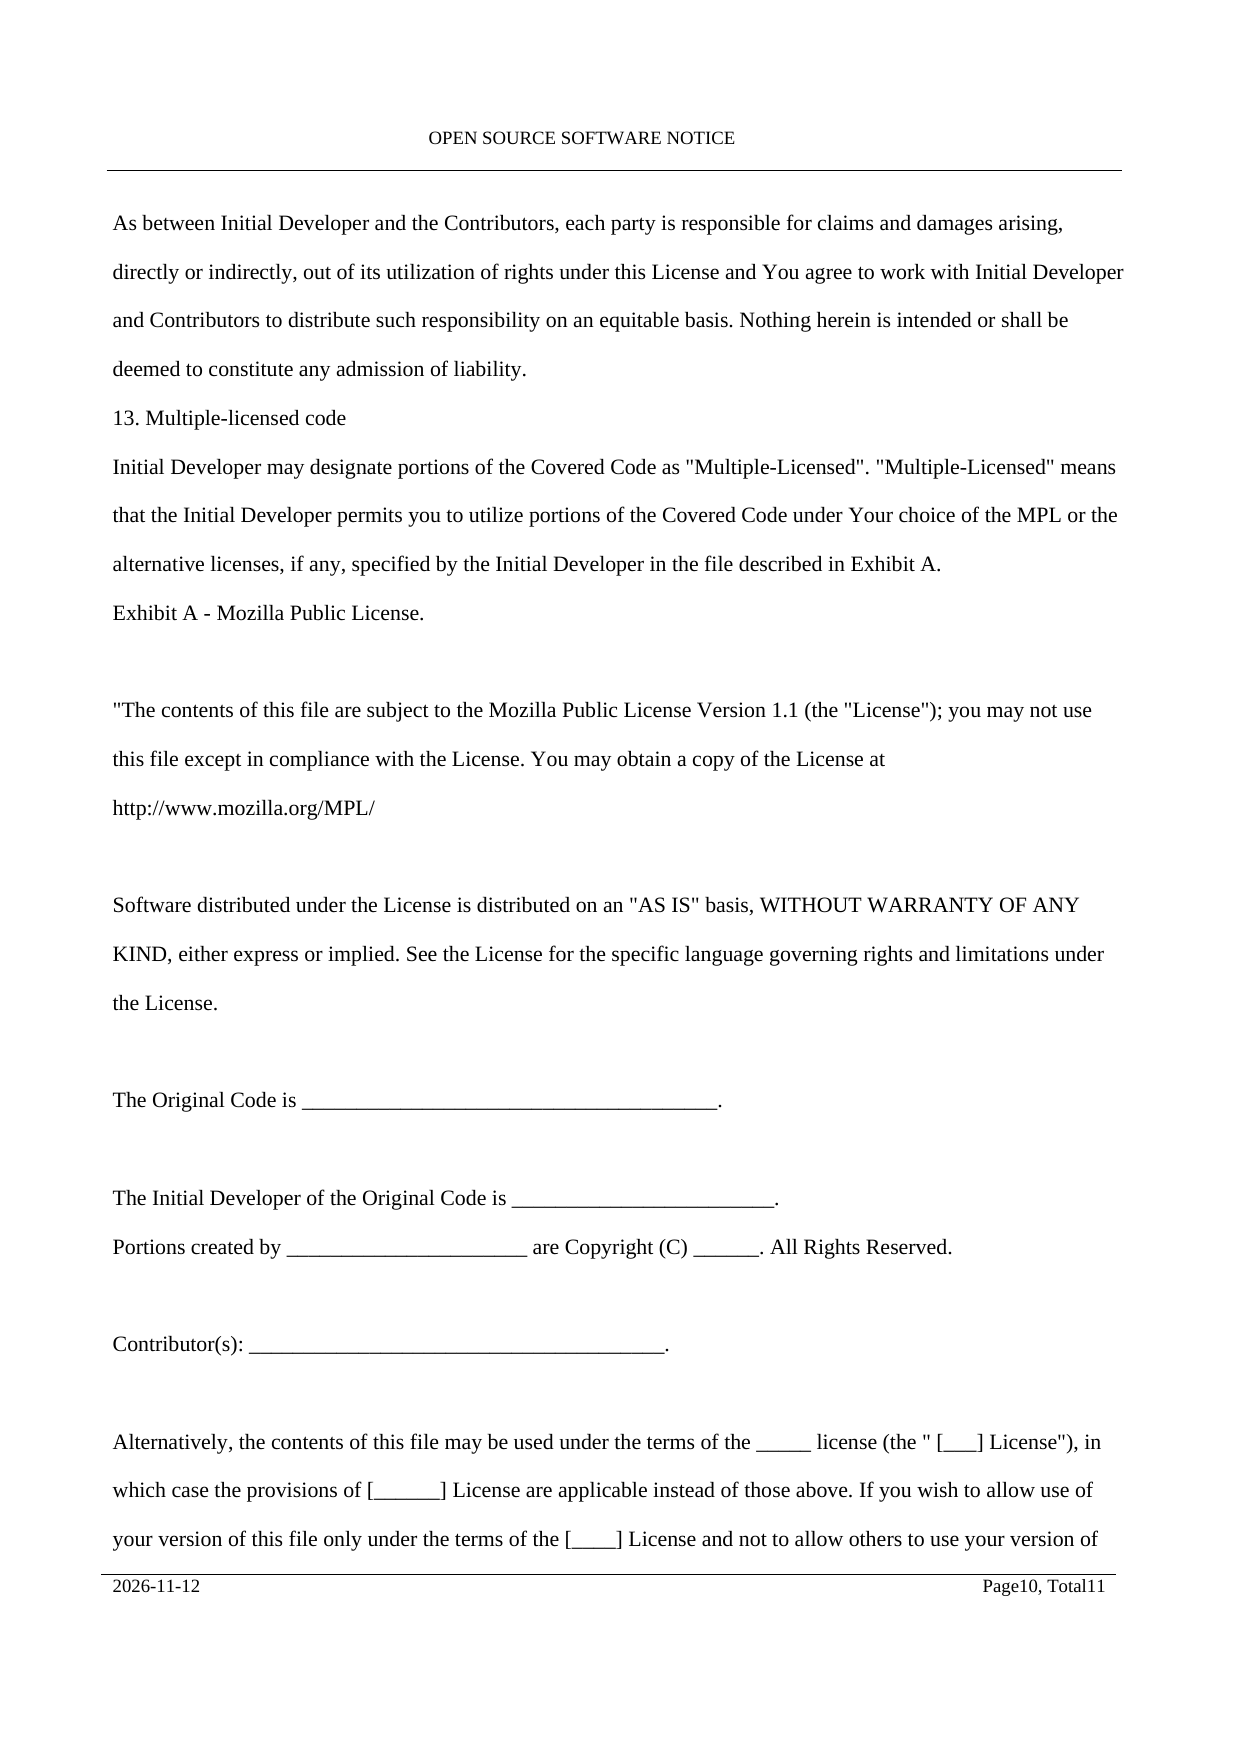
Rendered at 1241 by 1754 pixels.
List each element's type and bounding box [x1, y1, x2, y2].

text [112, 206, 1128, 1555]
